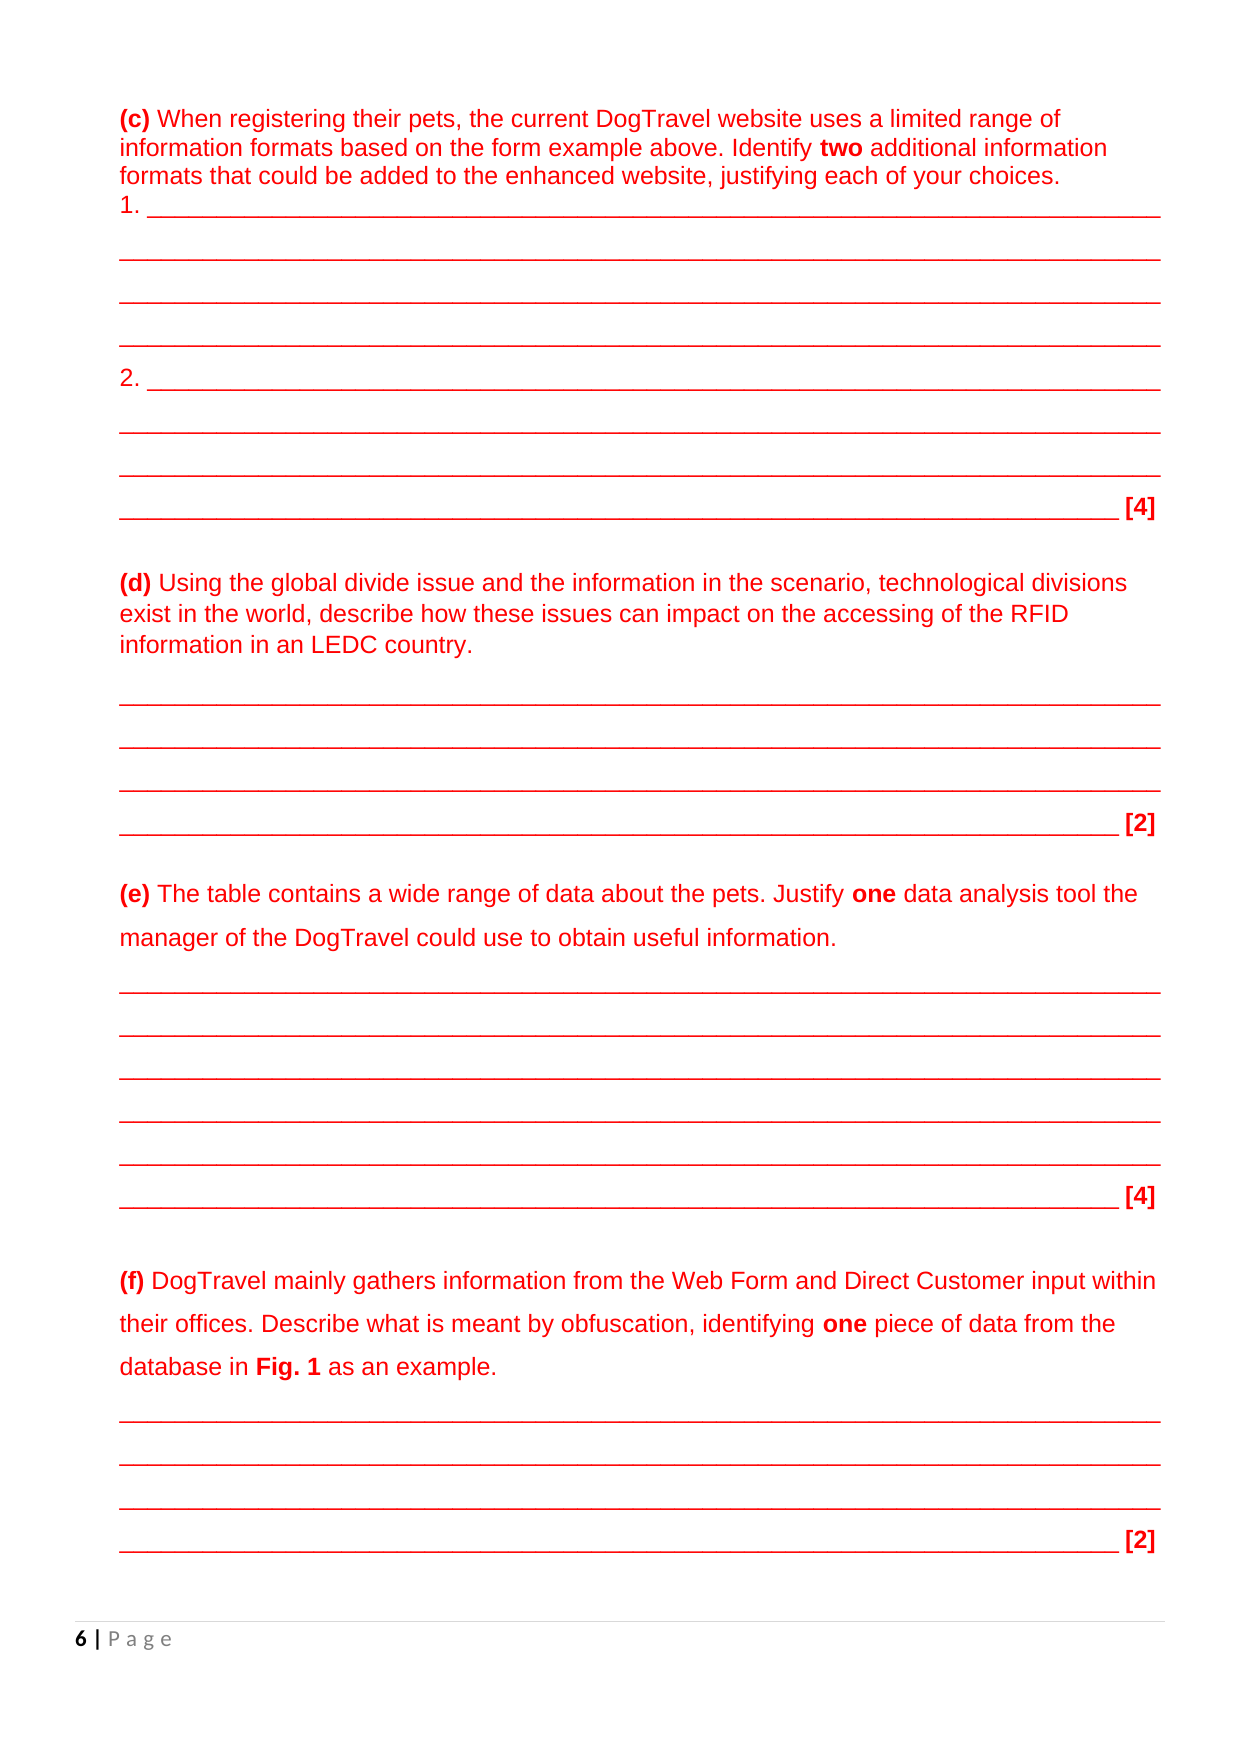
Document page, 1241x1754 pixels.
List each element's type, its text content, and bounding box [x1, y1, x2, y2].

text ________________________________________________________________________ [4] [119, 492, 1165, 521]
text (d) Using the global divide issue and the information in the scenario, technological divisions exist in the world, describe how these issues can impact on the accessing of the RFID information in an LEDC country. [75, 568, 1165, 659]
text (c) When registering their pets, the current DogTravel website uses a limited range of information formats based on the form example above. Identify two additional information formats that could be added to the enhanced website, justifying each of your choices. [119, 104, 1165, 190]
text 2. _________________________________________________________________________ ______________________________________________________________________________________________________________________________________________________ [119, 362, 1165, 477]
text _________________________________________________________________________________________________________________________________________________________________________________________________________________________________ [119, 233, 1165, 348]
text ________________________________________________________________________ [2] [119, 807, 1165, 836]
text (e) The table contains a wide range of data about the pets. Justify one data analysis tool the manager of the DogTravel could use to obtain useful information. _______________________________________________________________________________________________________________________________________________________________________________________________________________________________________________________________________________________________________________________________________________________________________________________________________________________________________________________________ [4] [119, 879, 1165, 1252]
text ______________________________________________________________________________________________________________________________________________________ [119, 678, 1165, 750]
text 1. _________________________________________________________________________ [75, 190, 1165, 219]
text ___________________________________________________________________________ [119, 764, 1165, 793]
text (f) DogTravel mainly gathers information from the Web Form and Direct Customer input within their offices. Describe what is meant by obfuscation, identifying one piece of data from the database in Fig. 1 as an example. _________________________________________________________________________________________________________________________________________________________________________________________________________________________________________________________________________________________________________ [2] [119, 1266, 1165, 1553]
